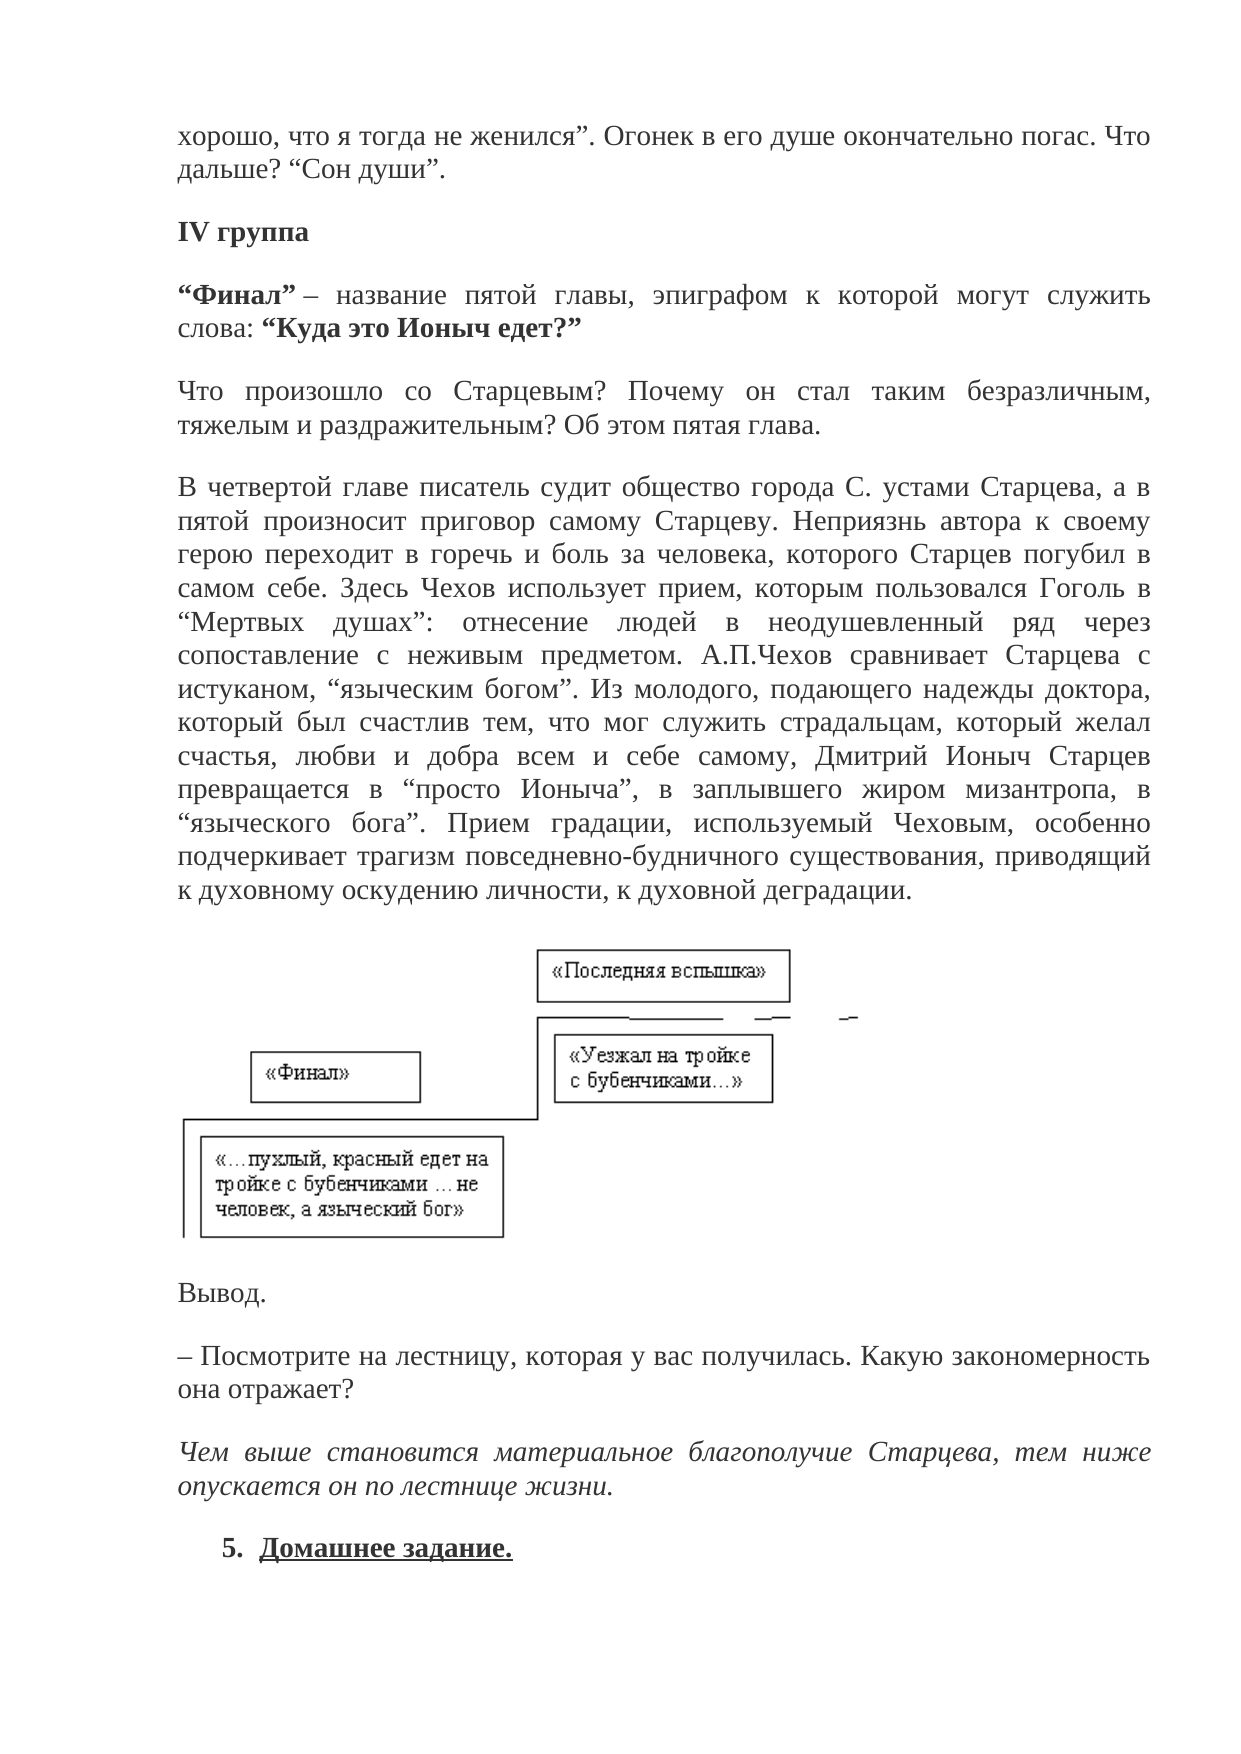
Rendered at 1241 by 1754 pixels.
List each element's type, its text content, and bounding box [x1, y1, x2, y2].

text Вывод. [177, 1275, 1152, 1309]
text – Посмотрите на лестницу, которая у вас получилась. Какую закономерность она отражает? [177, 1338, 1152, 1405]
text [177, 118, 1152, 185]
text В четвертой главе писатель судит общество города С. устами Старцева, а в пятой произносит приговор самому Старцеву. Неприязнь автора к своему герою переходит в горечь и боль за человека, которого Старцев погубил в самом себе. Здесь Чехов использует прием, которым пользовался Гоголь в “Мертвых душах”: отнесение людей в неодушевленный ряд через сопоставление с неживым предметом. А.П.Чехов сравнивает Старцева с истуканом, “языческим богом”. Из молодого, подающего надежды доктора, который был счастлив тем, что мог служить страдальцам, который желал счастья, любви и добра всем и себе самому, Дмитрий Ионыч Старцев превращается в “просто Ионыча”, в заплывшего жиром мизантропа, в “языческого бога”. Прием градации, используемый Чеховым, особенно подчеркивает трагизм повседневно-будничного существования, приводящий к духовному оскудению личности, к духовной деградации. [177, 469, 1152, 906]
picture [177, 934, 865, 1246]
text Что произошло со Старцевым? Почему он стал таким безразличным, тяжелым и раздражительным? Об этом пятая глава. [177, 373, 1152, 440]
list Домашнее задание. [222, 1530, 1152, 1564]
text “Финал” – название пятой главы, эпиграфом к которой могут служить слова: “Куда это Ионыч едет?” [177, 277, 1152, 344]
text IV группа [177, 214, 1152, 248]
text Чем выше становится материальное благополучие Старцева, тем ниже опускается он по лестнице жизни. [177, 1434, 1152, 1501]
